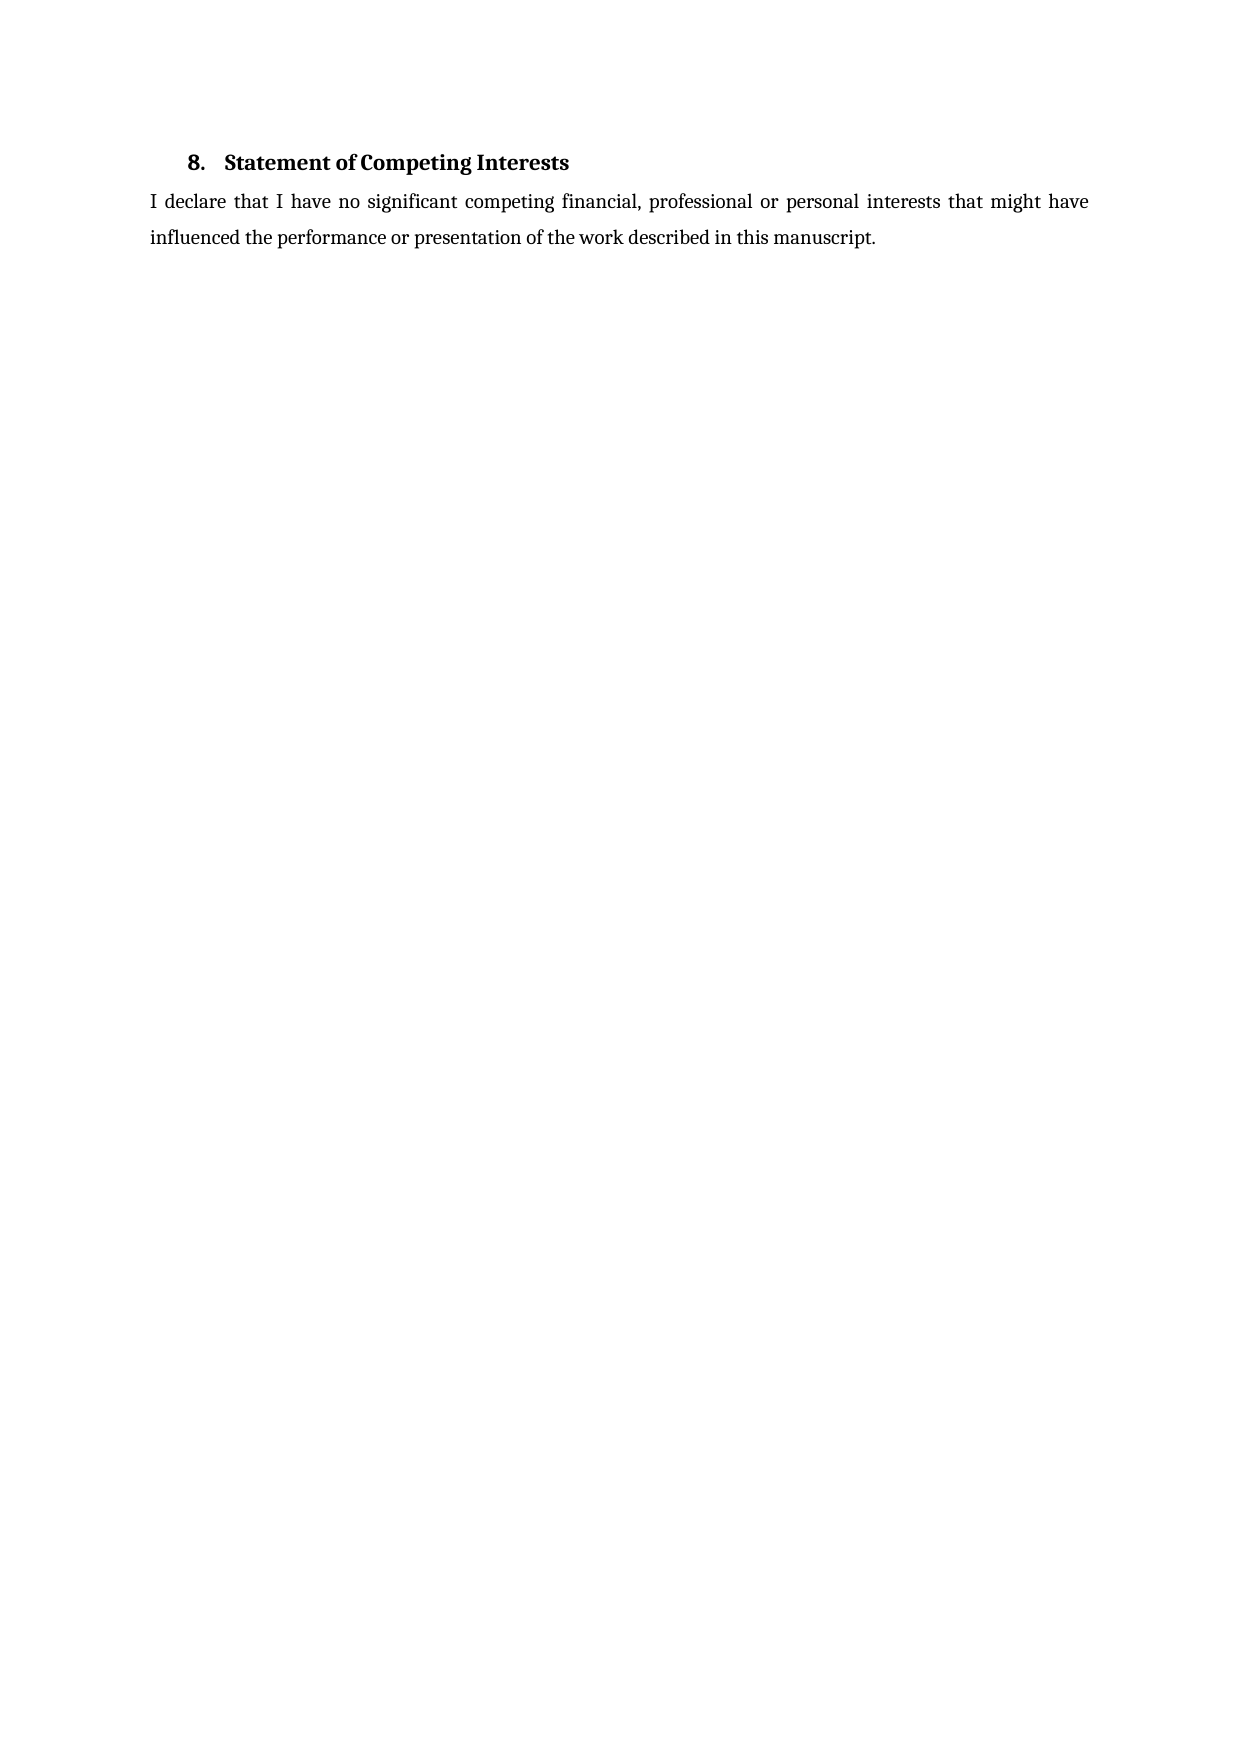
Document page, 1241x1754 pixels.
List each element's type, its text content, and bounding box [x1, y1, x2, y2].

text I declare that I have no significant competing financial, professional or personal interests that might have influenced the performance or presentation of the work described in this manuscript. [150, 189, 1090, 249]
list Statement of Competing Interests [187, 150, 1090, 176]
